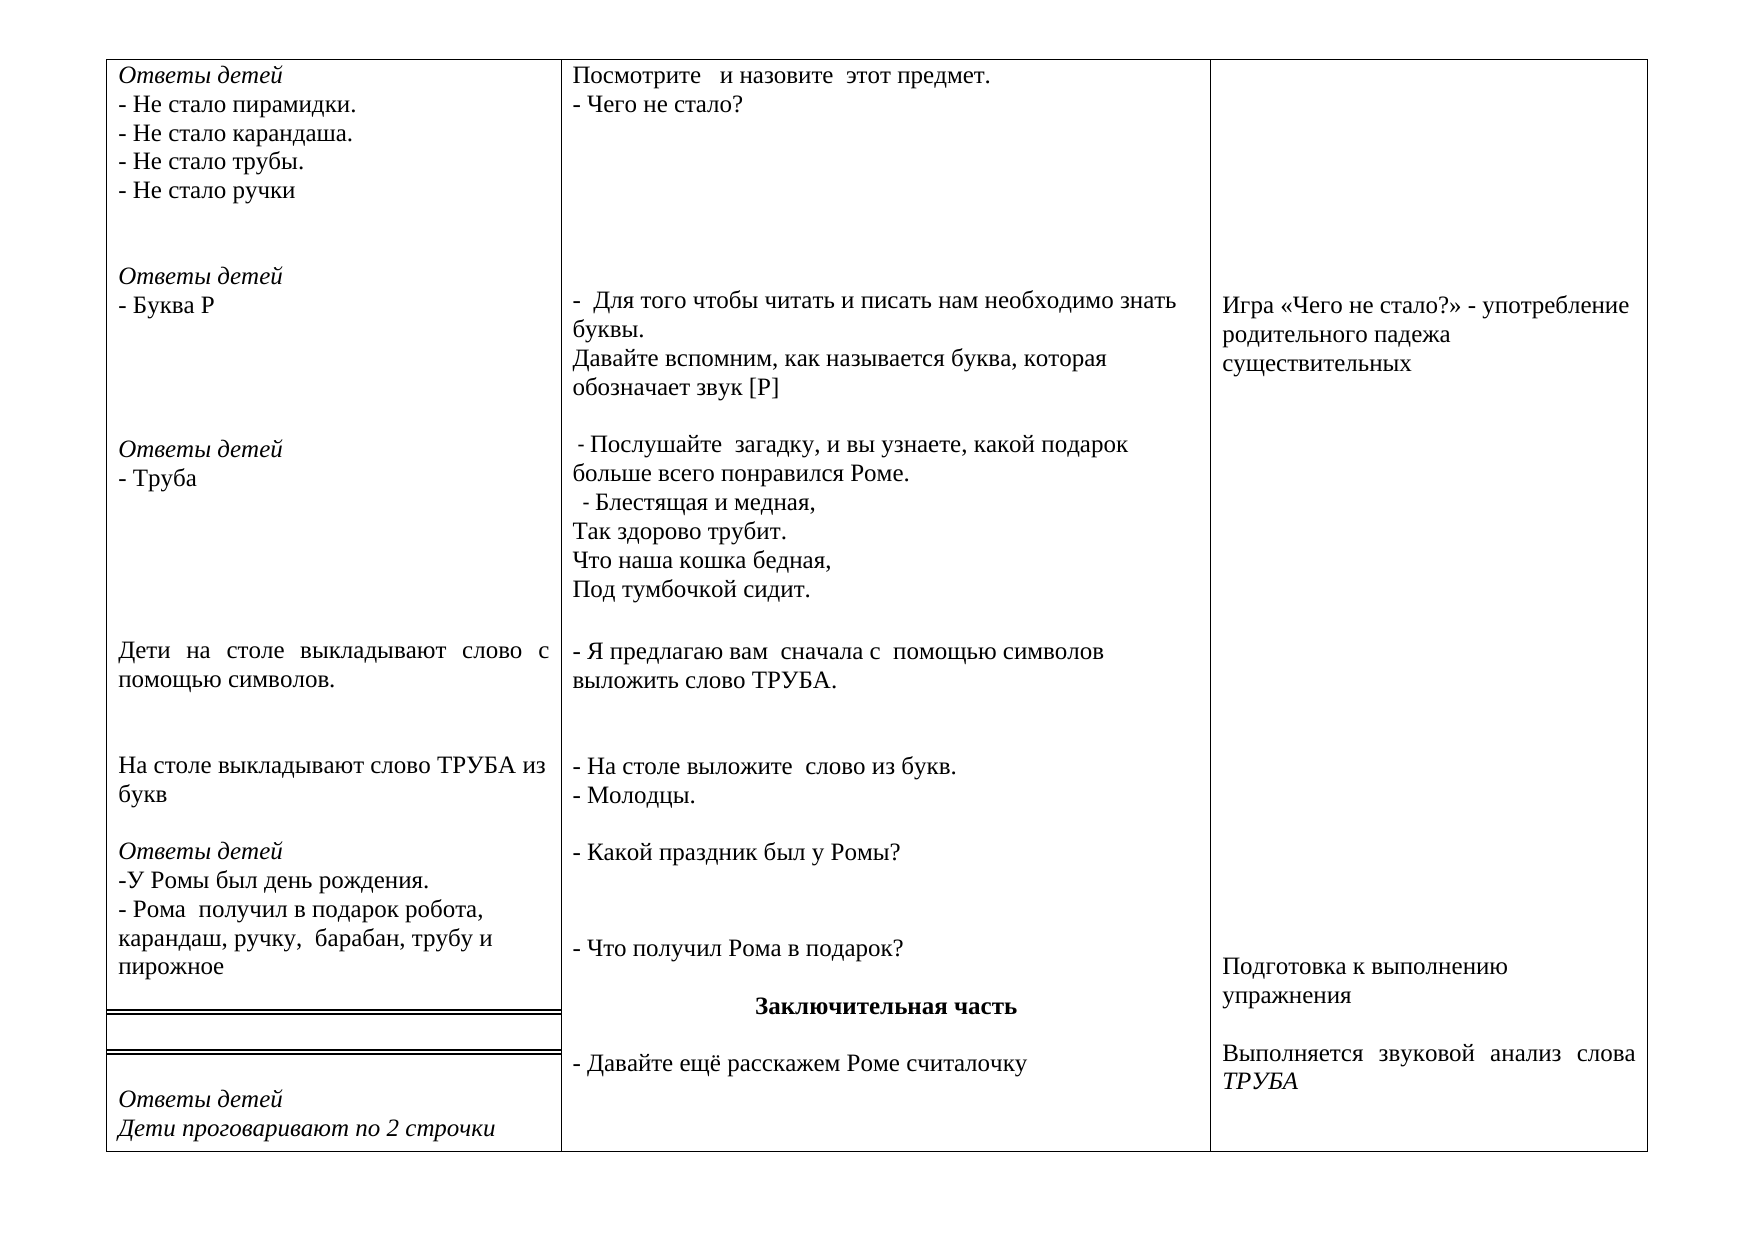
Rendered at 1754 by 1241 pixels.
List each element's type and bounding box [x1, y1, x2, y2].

table_cell [107, 1015, 561, 1049]
table_cell [107, 1055, 561, 1151]
table_cell [562, 60, 1210, 1151]
table_cell [107, 60, 561, 1009]
table_cell [1211, 60, 1647, 1151]
